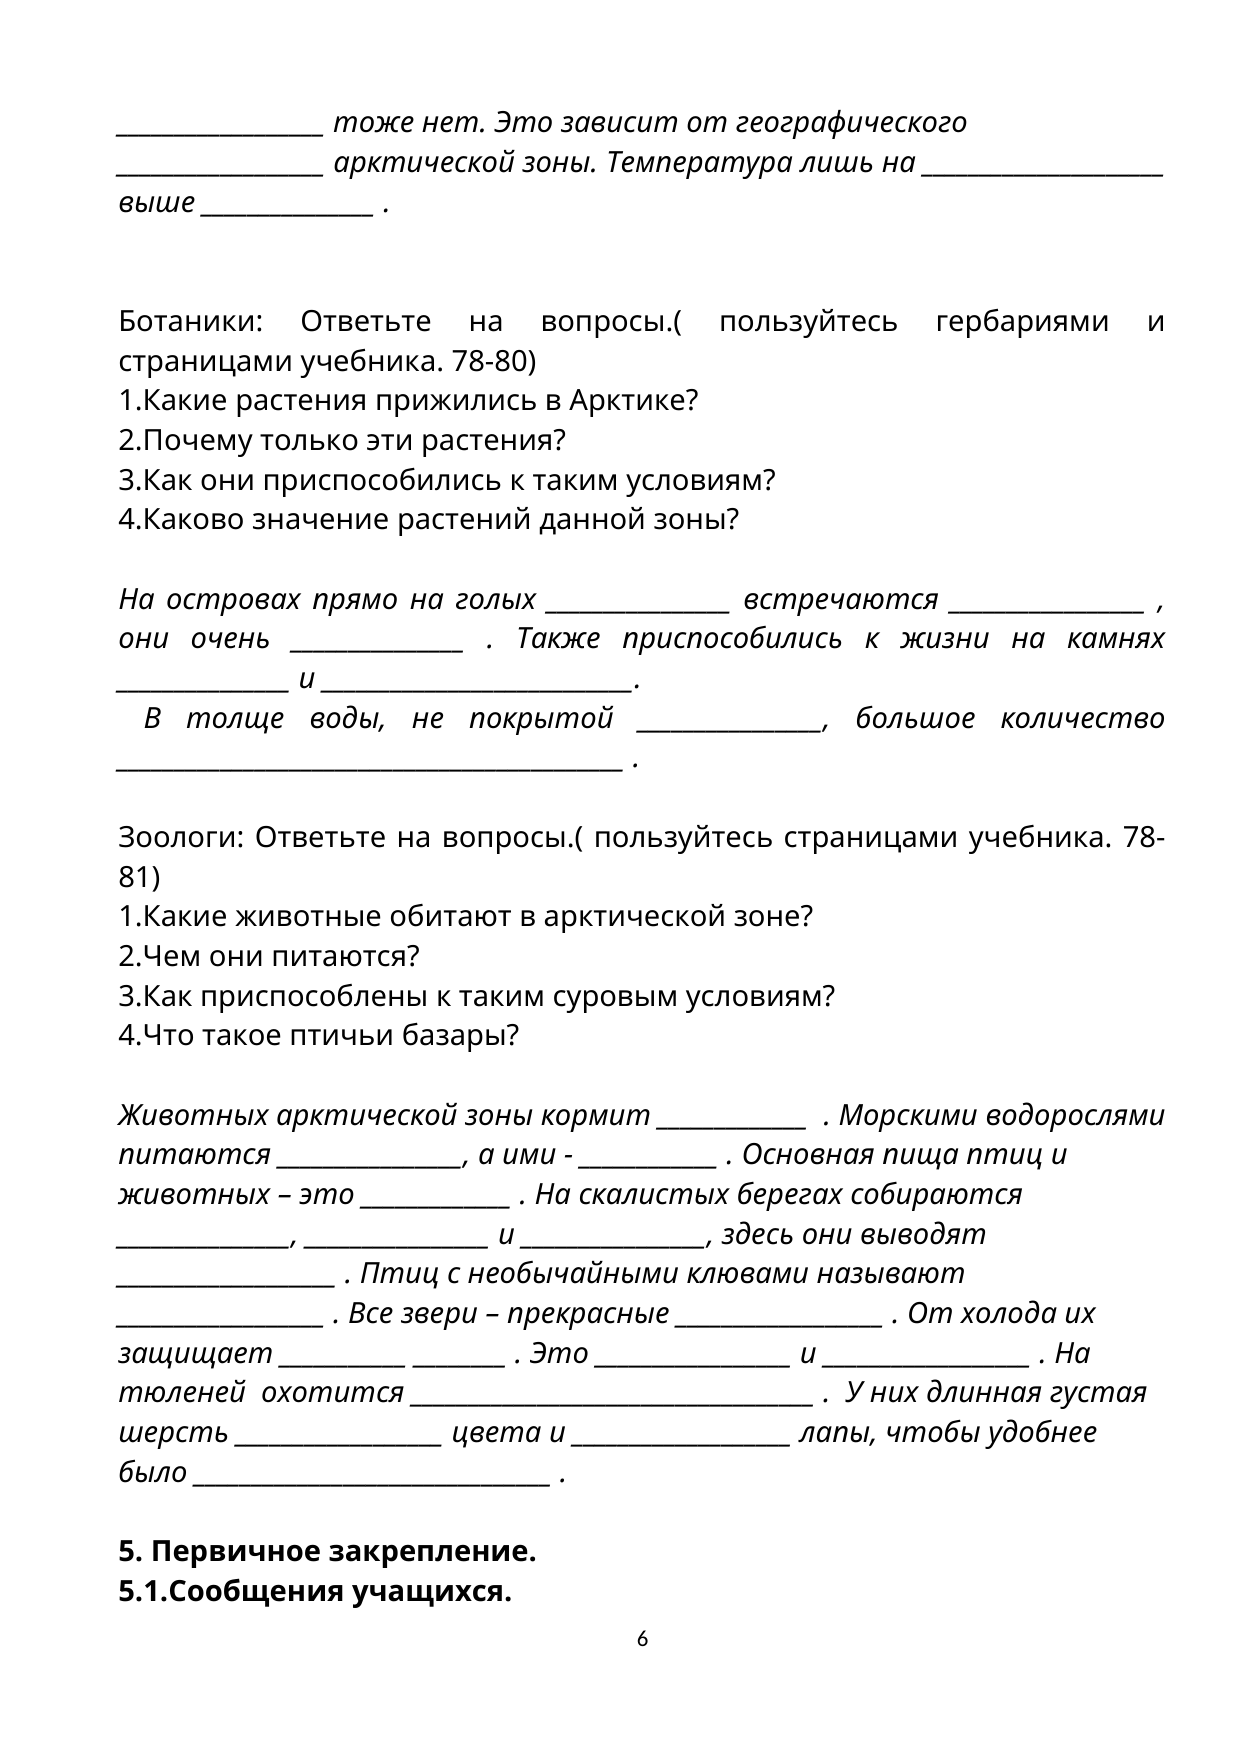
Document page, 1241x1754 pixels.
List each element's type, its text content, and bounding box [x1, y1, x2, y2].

text В толще воды, не покрытой ________________, большое количество ____________________________________________ . [118, 697, 1167, 776]
text __________________ арктической зоны. Температура лишь на _____________________ выше _______________ . [118, 141, 1167, 221]
text 5. Первичное закрепление. [118, 1531, 1167, 1570]
text Ботаники: Ответьте на вопросы.( пользуйтесь гербариями и страницами учебника. 78-80) [118, 300, 1167, 379]
text 3.Как они приспособились к таким условиям? [118, 459, 1167, 499]
text 2.Почему только эти растения? [118, 419, 1167, 459]
text 5.1.Сообщения учащихся. [118, 1570, 1167, 1610]
text __________________ тоже нет. Это зависит от географического [118, 102, 1167, 141]
text 1.Какие растения прижились в Арктике? [118, 379, 1167, 419]
text 4.Что такое птичьи базары? [118, 1014, 1167, 1054]
text 4.Каково значение растений данной зоны? [118, 499, 1167, 538]
text Животных арктической зоны кормит _____________ . Морскими водорослями питаются ________________, а ими - ____________ . Основная пища птиц и животных – это _____________ . На скалистых берегах собираются _______________, ________________ и ________________, здесь они выводят ___________________ . Птиц с необычайными клювами называют __________________ . Все звери – прекрасные __________________ . От холода их защищает ___________ ________ . Это _________________ и __________________ . На тюленей охотится ___________________________________ . У них длинная густая шерсть __________________ цвета и ___________________ лапы, чтобы удобнее было _______________________________ . [118, 1094, 1167, 1491]
text На островах прямо на голых ________________ встречаются _________________ , они очень _______________ . Также приспособились к жизни на камнях _______________ и ___________________________. [118, 578, 1167, 697]
text 2.Чем они питаются? [118, 935, 1167, 975]
text 1.Какие животные обитают в арктической зоне? [118, 896, 1167, 935]
text Зоологи: Ответьте на вопросы.( пользуйтесь страницами учебника. 78-81) [118, 816, 1167, 896]
text 3.Как приспособлены к таким суровым условиям? [118, 975, 1167, 1014]
